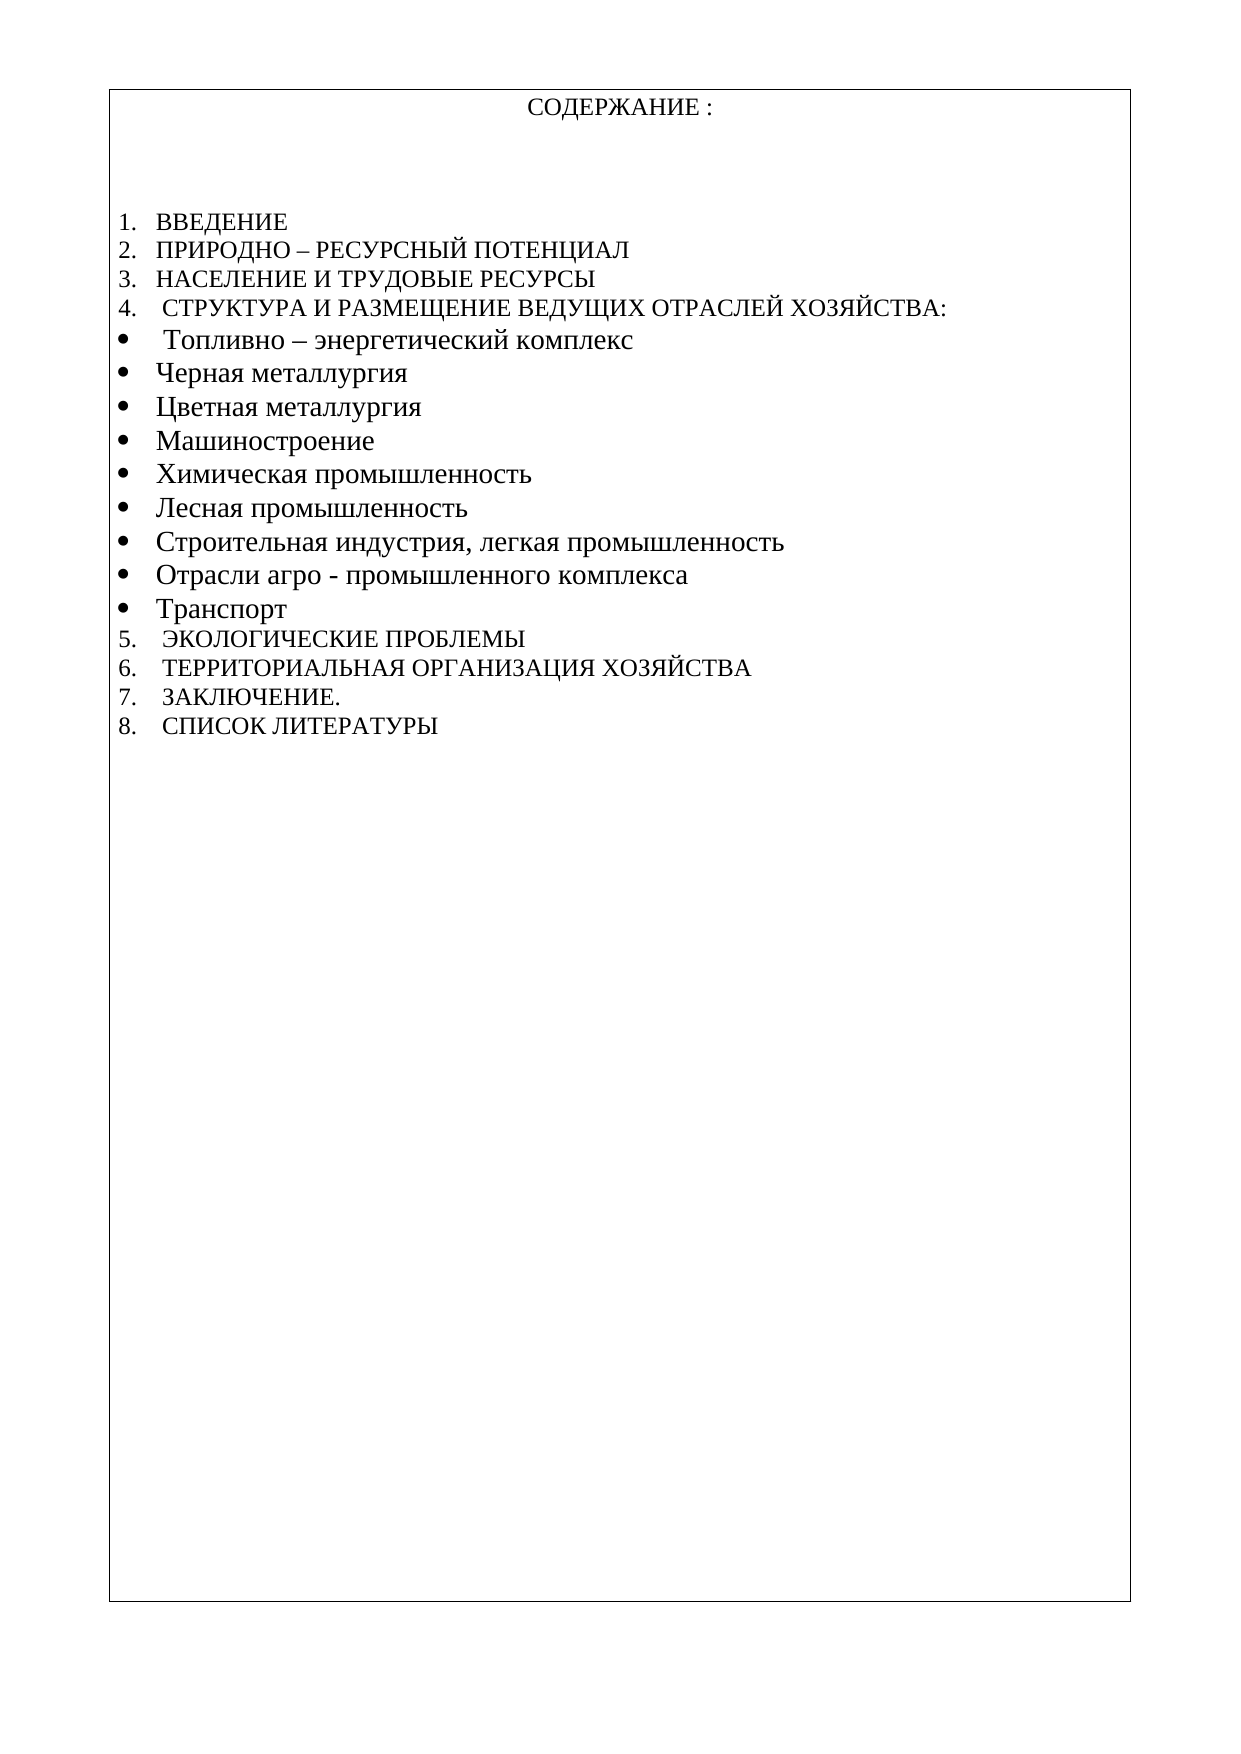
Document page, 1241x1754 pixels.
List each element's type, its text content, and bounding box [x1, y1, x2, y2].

list СПИСОК ЛИТЕРАТУРЫ [118, 711, 1122, 739]
list Строительная индустрия, легкая промышленность [118, 524, 1122, 557]
list Отрасли агро - промышленного комплекса [118, 557, 1122, 591]
list ТЕРРИТОРИАЛЬНАЯ ОРГАНИЗАЦИЯ ХОЗЯЙСТВА [118, 653, 1122, 682]
list ВВЕДЕНИЕ [118, 207, 1122, 236]
subtitle 5. ЭКОЛОГИЧЕСКИЕ ПРОБЛЕМЫ [118, 624, 1122, 653]
list Цветная металлургия [118, 389, 1122, 423]
list Транспорт [118, 591, 1122, 624]
list Черная металлургия [118, 355, 1122, 389]
list Топливно – энергетический комплекс [118, 322, 1122, 355]
list Лесная промышленность [118, 490, 1122, 524]
text 4. СТРУКТУРА И РАЗМЕЩЕНИЕ ВЕДУЩИХ ОТРАСЛЕЙ ХОЗЯЙСТВА: [118, 293, 1122, 322]
list ЗАКЛЮЧЕНИЕ. [118, 682, 1122, 711]
list НАСЕЛЕНИЕ И ТРУДОВЫЕ РЕСУРСЫ [118, 264, 1122, 293]
text СОДЕРЖАНИЕ : [110, 90, 1130, 121]
list Машиностроение [118, 423, 1122, 456]
list ПРИРОДНО – РЕСУРСНЫЙ ПОТЕНЦИАЛ [118, 236, 1122, 264]
list Химическая промышленность [118, 456, 1122, 490]
